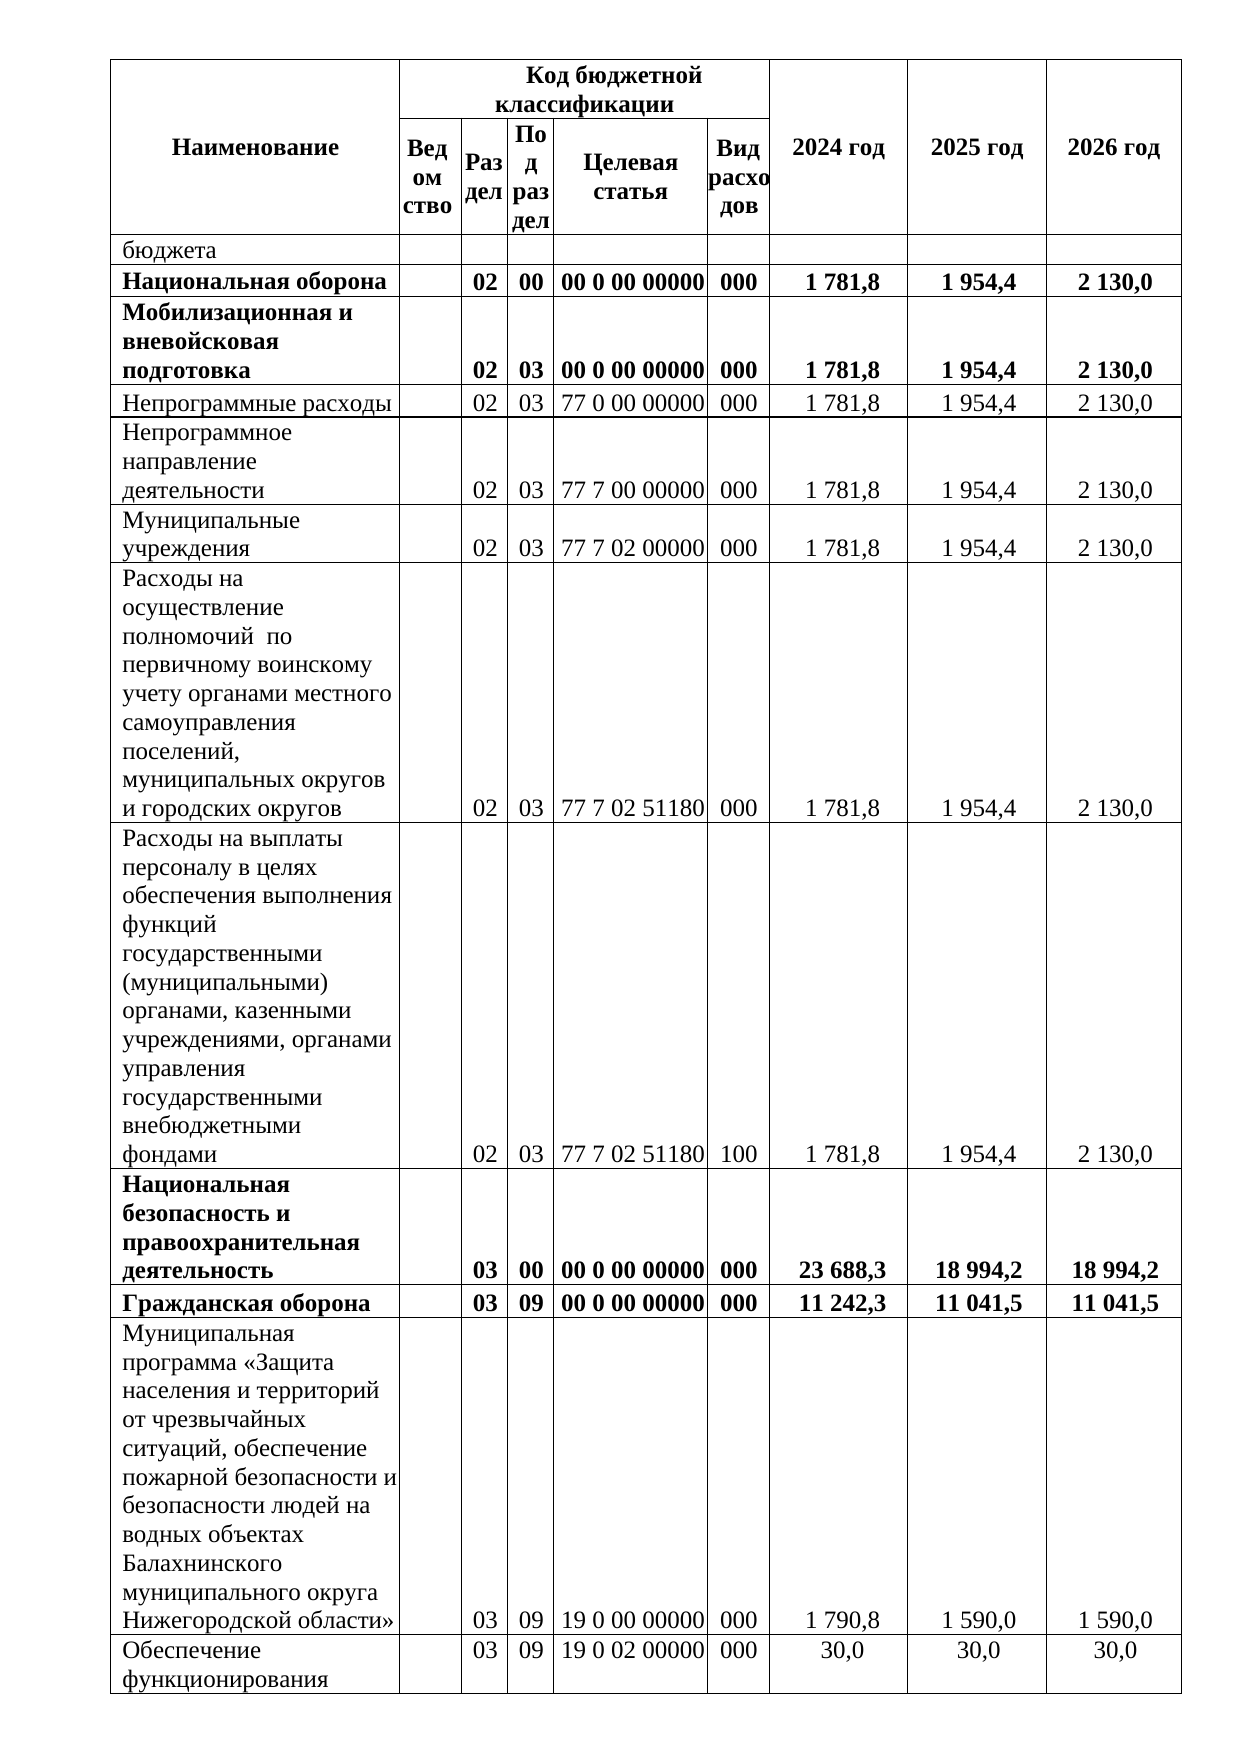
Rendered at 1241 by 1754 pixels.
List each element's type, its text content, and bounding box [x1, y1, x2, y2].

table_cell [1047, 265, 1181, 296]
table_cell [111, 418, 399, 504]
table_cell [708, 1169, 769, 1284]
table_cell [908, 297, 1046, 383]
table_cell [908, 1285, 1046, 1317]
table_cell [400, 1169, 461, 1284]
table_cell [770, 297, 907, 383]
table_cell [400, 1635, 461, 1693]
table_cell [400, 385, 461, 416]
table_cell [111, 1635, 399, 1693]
table_cell Раз дел [462, 119, 507, 234]
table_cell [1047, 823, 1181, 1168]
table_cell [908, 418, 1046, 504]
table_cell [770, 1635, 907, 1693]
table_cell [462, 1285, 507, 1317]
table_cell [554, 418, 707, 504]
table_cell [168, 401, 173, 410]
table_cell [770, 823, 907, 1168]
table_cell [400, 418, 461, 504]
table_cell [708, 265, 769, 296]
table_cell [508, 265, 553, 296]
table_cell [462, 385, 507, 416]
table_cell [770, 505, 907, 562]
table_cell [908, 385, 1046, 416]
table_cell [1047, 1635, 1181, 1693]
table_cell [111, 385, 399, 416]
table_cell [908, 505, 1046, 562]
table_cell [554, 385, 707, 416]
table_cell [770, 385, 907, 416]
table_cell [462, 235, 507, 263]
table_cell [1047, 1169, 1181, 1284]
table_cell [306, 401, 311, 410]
table_header Наименование [111, 60, 399, 234]
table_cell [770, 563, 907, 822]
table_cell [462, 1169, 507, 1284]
table_header Код бюджетной классификации [400, 60, 769, 118]
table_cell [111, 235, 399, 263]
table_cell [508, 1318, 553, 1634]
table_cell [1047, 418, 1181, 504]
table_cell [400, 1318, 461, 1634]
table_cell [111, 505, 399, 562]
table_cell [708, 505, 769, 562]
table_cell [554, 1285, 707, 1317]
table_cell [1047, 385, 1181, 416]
table_header 2026 год [1047, 60, 1181, 234]
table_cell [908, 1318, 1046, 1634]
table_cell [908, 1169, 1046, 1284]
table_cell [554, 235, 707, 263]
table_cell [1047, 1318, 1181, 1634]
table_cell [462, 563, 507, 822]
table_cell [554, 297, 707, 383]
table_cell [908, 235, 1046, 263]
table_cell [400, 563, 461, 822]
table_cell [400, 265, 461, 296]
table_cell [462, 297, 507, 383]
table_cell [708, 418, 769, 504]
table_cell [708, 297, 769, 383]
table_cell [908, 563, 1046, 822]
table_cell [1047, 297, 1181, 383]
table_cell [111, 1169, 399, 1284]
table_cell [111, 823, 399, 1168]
table_header 2024 год [770, 60, 907, 234]
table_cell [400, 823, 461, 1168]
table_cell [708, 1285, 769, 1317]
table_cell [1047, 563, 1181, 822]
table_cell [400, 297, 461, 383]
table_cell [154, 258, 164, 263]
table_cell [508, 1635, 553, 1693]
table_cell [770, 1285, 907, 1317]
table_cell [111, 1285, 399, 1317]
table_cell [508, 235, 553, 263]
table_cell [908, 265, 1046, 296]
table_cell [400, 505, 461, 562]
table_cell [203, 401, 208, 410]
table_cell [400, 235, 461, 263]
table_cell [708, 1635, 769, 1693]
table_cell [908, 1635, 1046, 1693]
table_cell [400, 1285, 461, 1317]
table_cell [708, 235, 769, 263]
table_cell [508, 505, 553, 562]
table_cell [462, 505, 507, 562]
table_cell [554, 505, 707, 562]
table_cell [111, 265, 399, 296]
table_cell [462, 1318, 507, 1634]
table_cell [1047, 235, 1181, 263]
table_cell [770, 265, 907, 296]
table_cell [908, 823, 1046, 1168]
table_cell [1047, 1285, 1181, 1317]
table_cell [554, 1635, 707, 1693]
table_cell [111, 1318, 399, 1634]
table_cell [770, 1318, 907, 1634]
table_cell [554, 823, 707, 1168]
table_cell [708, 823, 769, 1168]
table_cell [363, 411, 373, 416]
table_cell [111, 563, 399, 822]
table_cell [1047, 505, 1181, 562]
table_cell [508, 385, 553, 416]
table_cell Целевая статья [554, 119, 707, 234]
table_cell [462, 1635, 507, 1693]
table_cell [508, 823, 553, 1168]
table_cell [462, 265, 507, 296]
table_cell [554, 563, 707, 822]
table_cell Ведом ство [400, 119, 461, 234]
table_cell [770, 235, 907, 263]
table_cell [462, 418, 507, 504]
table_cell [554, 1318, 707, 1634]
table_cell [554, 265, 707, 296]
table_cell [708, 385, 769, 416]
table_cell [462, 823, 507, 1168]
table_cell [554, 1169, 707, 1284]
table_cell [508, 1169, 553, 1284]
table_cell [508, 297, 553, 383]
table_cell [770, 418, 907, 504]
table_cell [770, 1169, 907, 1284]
table_cell Вид расходов [708, 119, 769, 234]
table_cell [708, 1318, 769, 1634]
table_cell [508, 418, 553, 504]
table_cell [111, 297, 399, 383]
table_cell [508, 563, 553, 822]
table_header 2025 год [908, 60, 1046, 234]
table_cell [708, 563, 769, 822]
table_cell Под раз дел [508, 119, 553, 234]
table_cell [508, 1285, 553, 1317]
